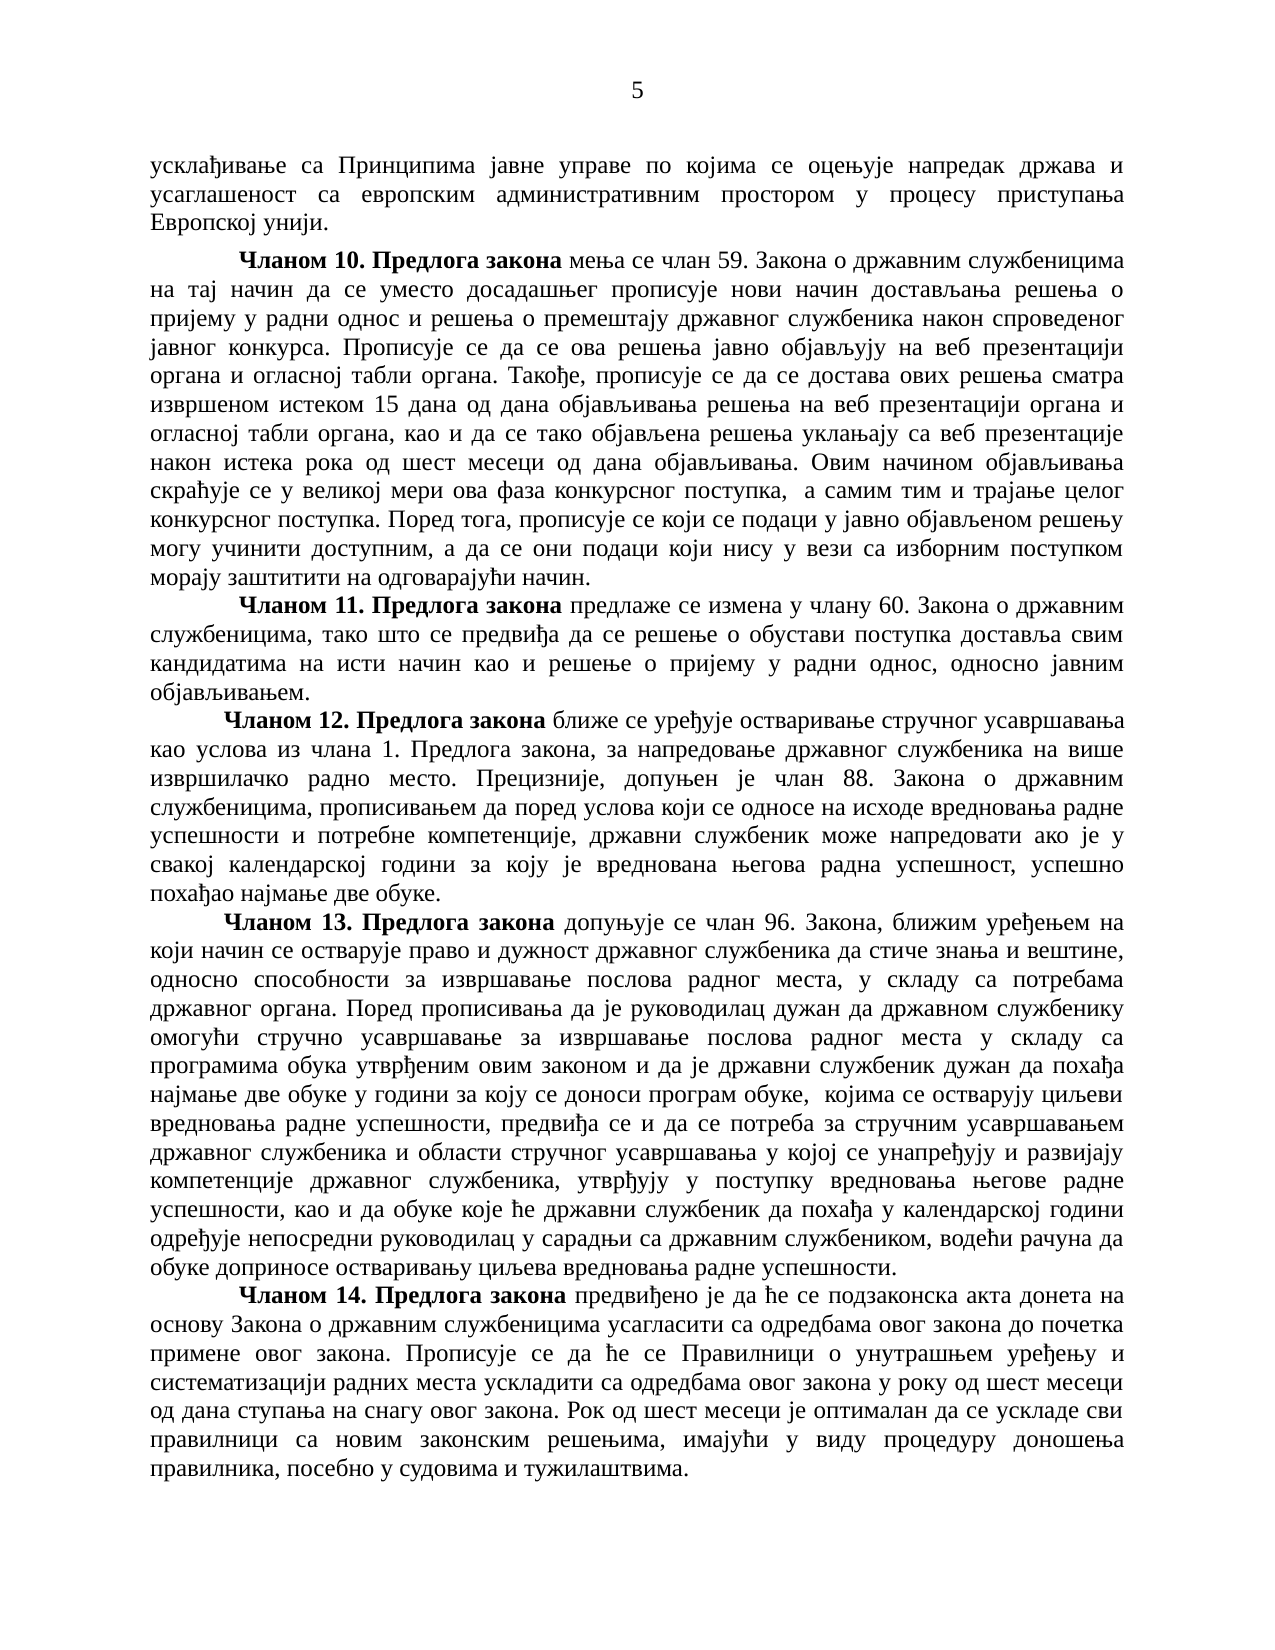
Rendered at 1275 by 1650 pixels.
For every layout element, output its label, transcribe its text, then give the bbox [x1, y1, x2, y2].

text Чланом 10. Предлога закона мења се члан 59. Закона о државним службеницима на тај начин да се уместо досадашњег прописује нови начин достављања решења о пријему у радни однос и решења о премештају државног службеника након спроведеног јавног конкурса. Прописује се да се ова решења јавно објављују на веб презентацији органа и огласној табли органа. Такође, прописује се да се достава ових решења сматра извршеном истеком 15 дана од дана објављивања решења на веб презентацији органа и огласној табли органа, као и да се тако објављена решења уклањају са веб презентације након истека рока од шест месеци од дана објављивања. Овим начином објављивања скраћује се у великој мери ова фаза конкурсног поступка, а самим тим и трајање целог конкурсног поступка. Поред тога, прописује се који се подаци у јавно објављеном решењу могу учинити доступним, а да се они подаци који нису у вези са изборним поступком морају заштитити на одговарајући начин. [150, 246, 1125, 591]
text Чланом 14. Предлога закона предвиђено је да ће се подзаконска акта донета на основу Закона о државним службеницима усагласити са одредбама овог закона до почетка примене овог закона. Прописује се да ће се Правилници о унутрашњем уређењу и систематизацији радних места ускладити са одредбама овог закона у року од шест месеци од дана ступања на снагу овог закона. Рок од шест месеци је оптималан да се ускладе сви правилници са новим законским решењима, имајући у виду процедуру доношења правилника, посебно у судовима и тужилаштвима. [150, 1281, 1125, 1482]
text Чланом 12. Предлога закона ближе се уређује остваривање стручног усавршавања као услова из члана 1. Предлога закона, за напредовање државног службеника на више извршилачко радно место. Прецизније, допуњен је члан 88. Закона о државним службеницима, прописивањем да поред услова који се односе на исходе вредновања радне успешности и потребне компетенције, државни службеник може напредовати ако је у свакој календарској години за коју је вреднована његова радна успешност, успешно похађао најмање две обуке. [150, 706, 1125, 907]
text Чланом 11. Предлога закона предлаже се измена у члану 60. Закона о државним службеницима, тако што се предвиђа да се решење о обустави поступка доставља свим кандидатима на исти начин као и решење о пријему у радни однос, односно јавним објављивањем. [150, 591, 1125, 706]
text Чланом 13. Предлога закона допуњује се члан 96. Закона, ближим уређењем на који начин се остварује право и дужност државног службеника да стиче знања и вештине, односно способности за извршавање послова радног места, у складу са потребама државног органа. Поред прописивања да је руководилац дужан да државном службенику омогући стручно усавршавање за извршавање послова радног места у складу са програмима обука утврђеним овим законом и да је државни службеник дужан да похађа најмање две обуке у години за коју се доноси програм обуке, којима се остварују циљеви вредновања радне успешности, предвиђа се и да се потреба за стручним усавршавањем државног службеника и области стручног усавршавања у којој се унапређују и развијају компетенције државног службеника, утврђују у поступку вредновања његове радне успешности, као и да обуке које ће државни службеник да похађа у календарској години одређује непосредни руководилац у сарадњи са државним службеником, водећи рачуна да обуке доприносе остваривању циљева вредновања радне успешности. [150, 907, 1125, 1281]
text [150, 150, 1125, 236]
